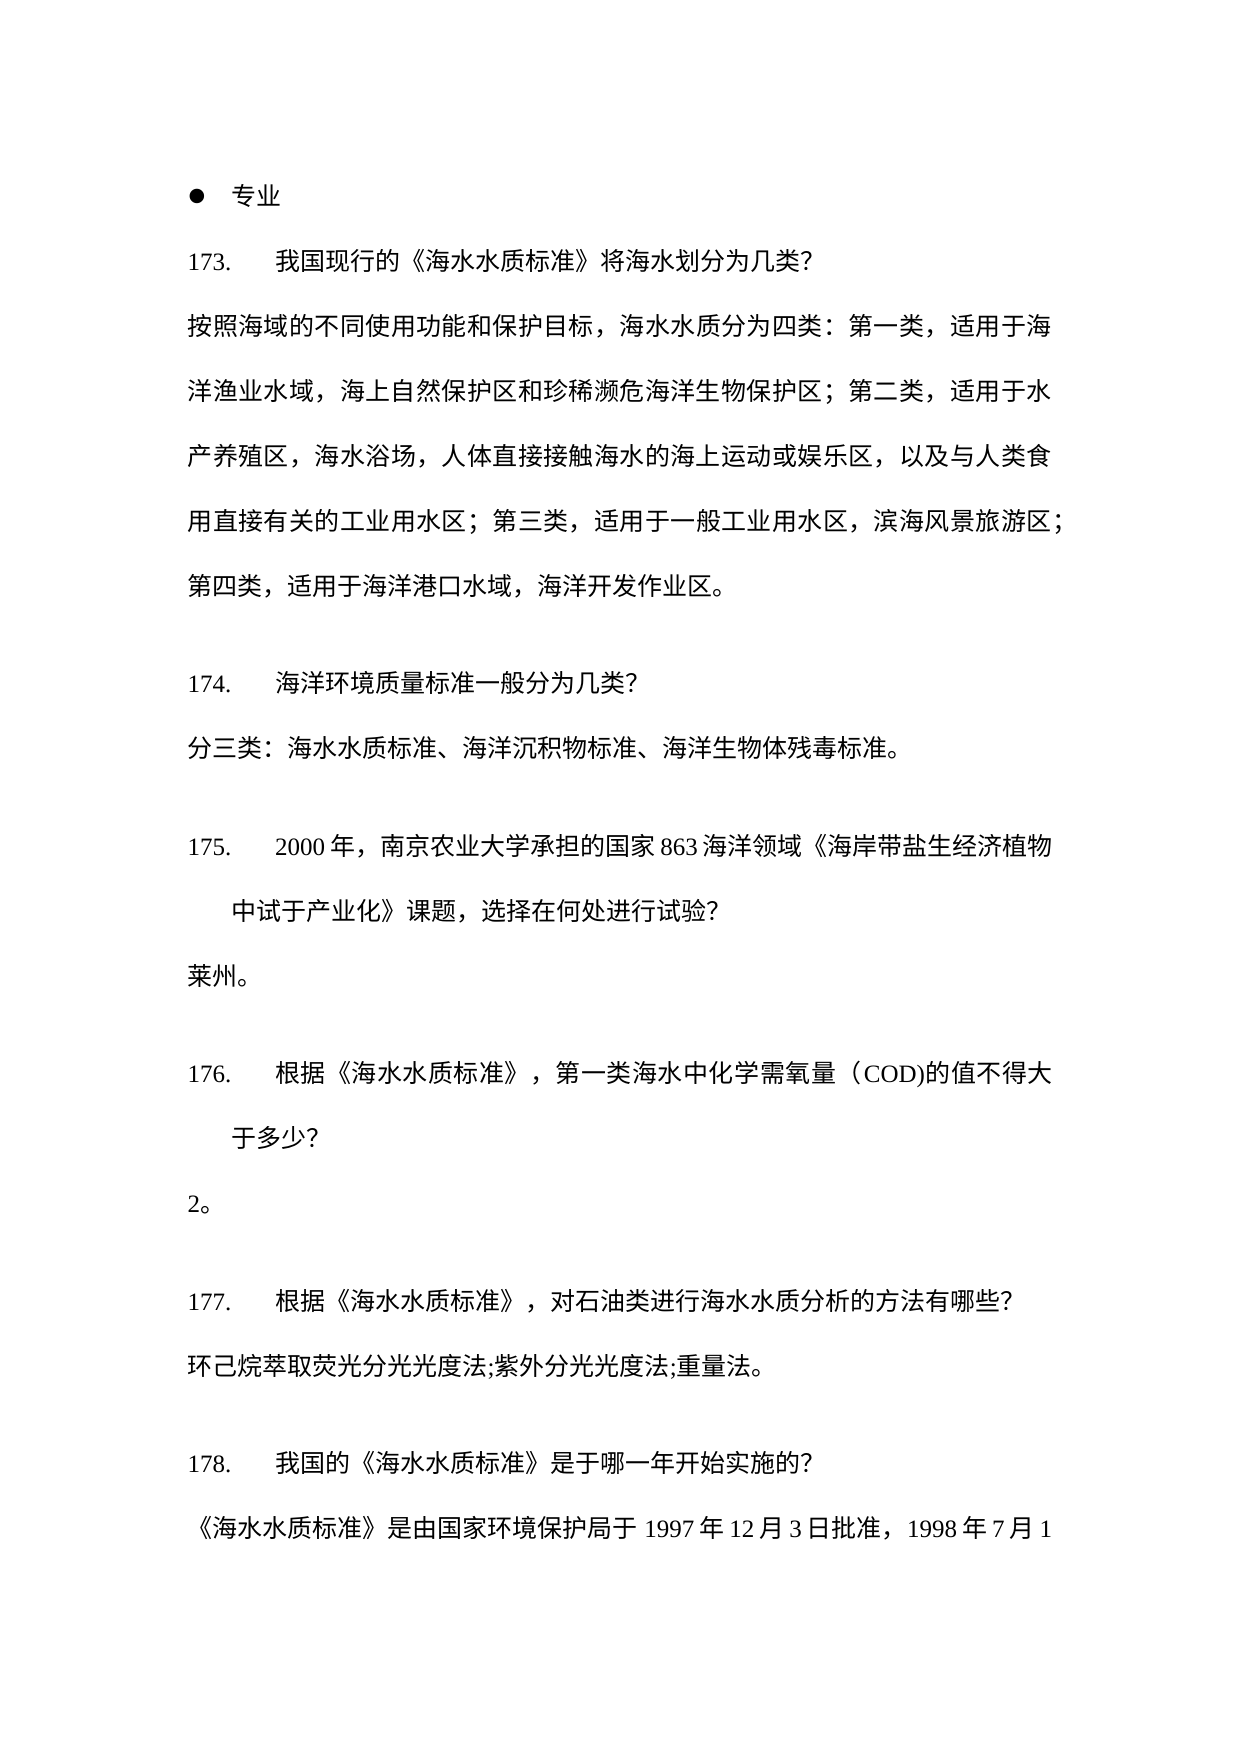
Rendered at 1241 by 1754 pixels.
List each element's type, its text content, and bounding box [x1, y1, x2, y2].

text 按照海域的不同使用功能和保护目标，海水水质分为四类：第一类，适用于海洋渔业水域，海上自然保护区和珍稀濒危海洋生物保护区；第二类，适用于水产养殖区，海水浴场，人体直接接触海水的海上运动或娱乐区，以及与人类食用直接有关的工业用水区；第三类，适用于一般工业用水区，滨海风景旅游区；第四类，适用于海洋港口水域，海洋开发作业区。 [187, 292, 1053, 617]
text 莱州。 [187, 942, 1053, 1007]
list 根据《海水水质标准》，第一类海水中化学需氧量（COD)的值不得大于多少？ [187, 1039, 1053, 1169]
list 专业 [187, 162, 1053, 227]
list 我国现行的《海水水质标准》将海水划分为几类？ [187, 227, 1053, 292]
list 海洋环境质量标准一般分为几类？ [187, 649, 1053, 714]
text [187, 1494, 1053, 1559]
list 我国的《海水水质标准》是于哪一年开始实施的？ [187, 1429, 1053, 1494]
list 2000年，南京农业大学承担的国家863海洋领域《海岸带盐生经济植物中试于产业化》课题，选择在何处进行试验？ [187, 812, 1053, 942]
list 根据《海水水质标准》，对石油类进行海水水质分析的方法有哪些？ [187, 1267, 1053, 1332]
text 环己烷萃取荧光分光光度法;紫外分光光度法;重量法。 [187, 1332, 1053, 1397]
text 分三类：海水水质标准、海洋沉积物标准、海洋生物体残毒标准。 [187, 714, 1053, 779]
text 2。 [187, 1169, 1053, 1234]
